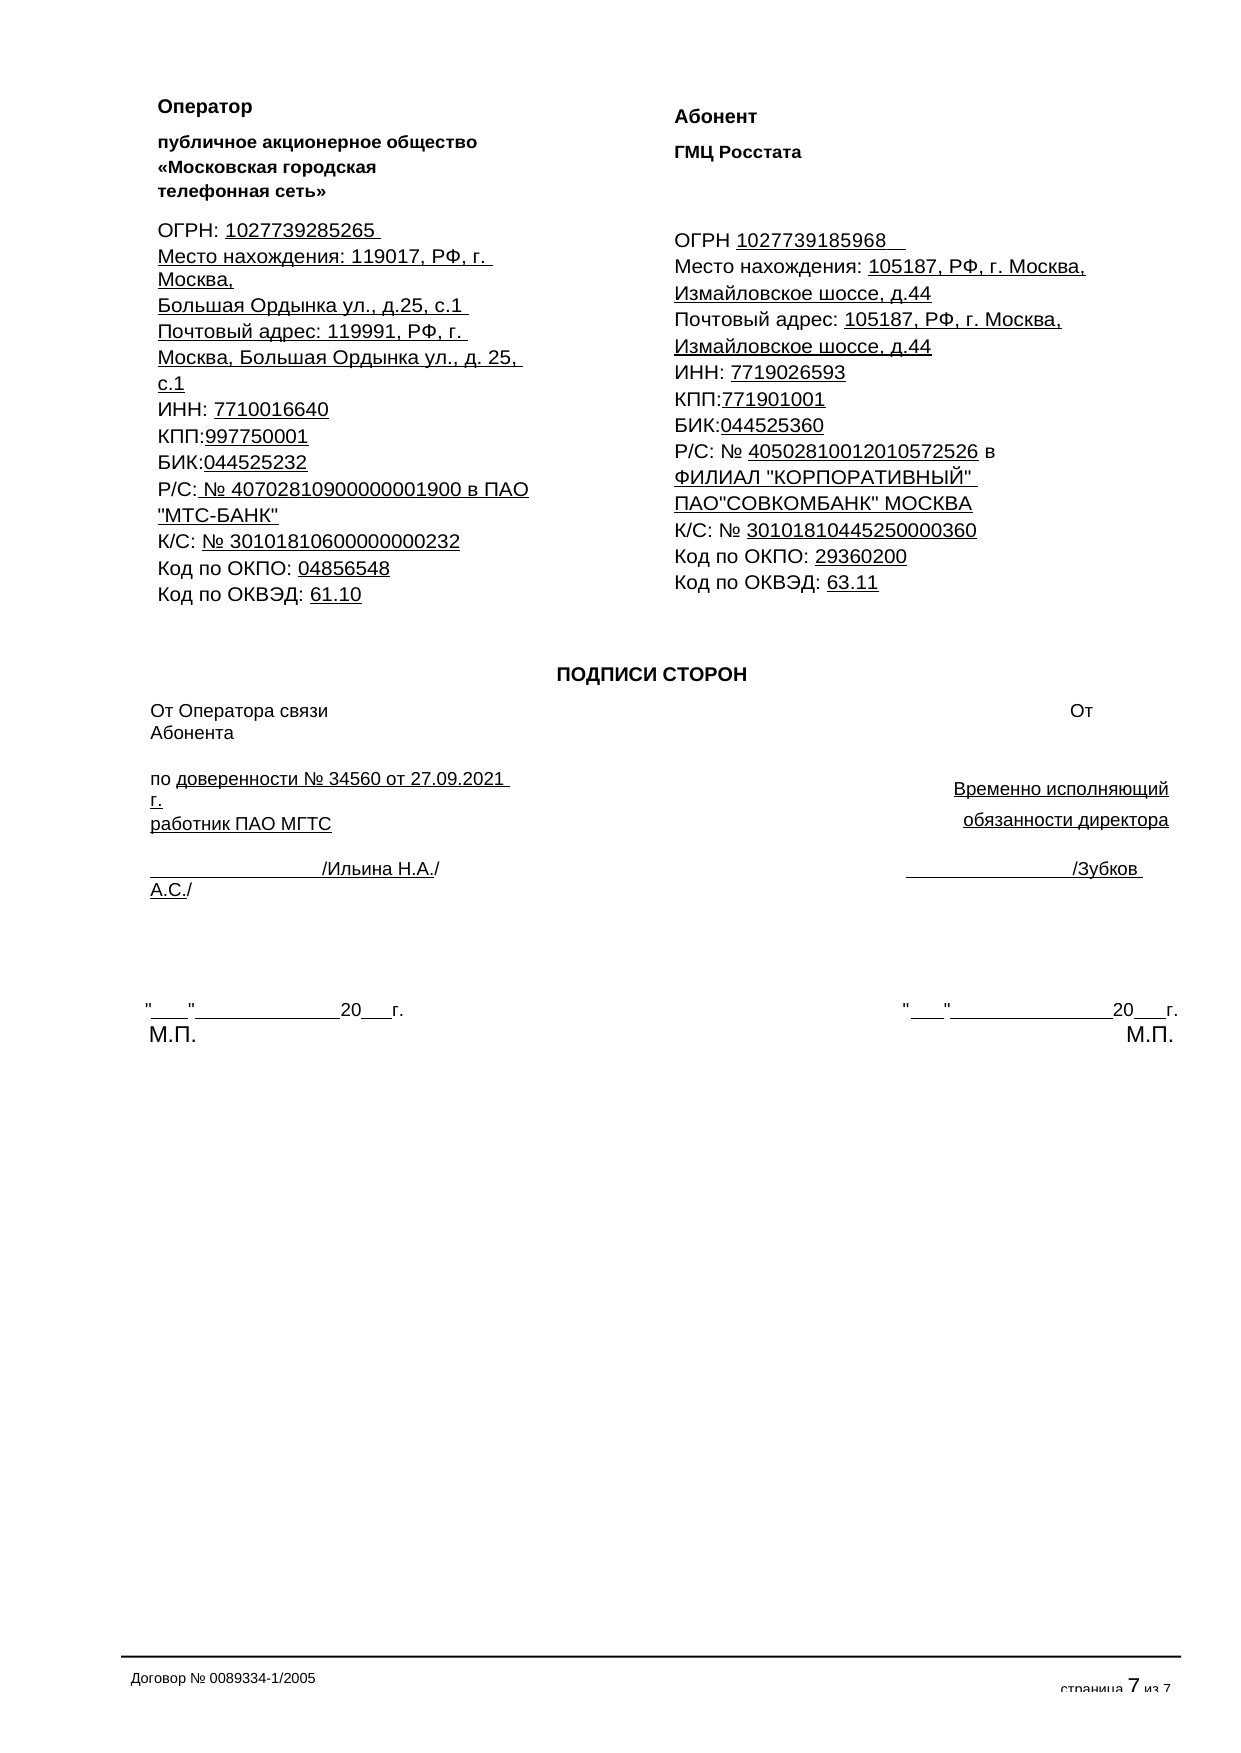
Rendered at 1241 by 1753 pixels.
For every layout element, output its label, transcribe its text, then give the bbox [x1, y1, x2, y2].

text обязанности директора [749, 808, 1182, 830]
text М.П. М.П. [133, 1021, 1182, 1047]
subtitle ПОДПИСИ СТОРОН [138, 663, 1166, 685]
text Измайловское шоссе, д.44 [674, 282, 1182, 304]
text Временно исполняющий [749, 777, 1182, 799]
text ИНН: 7710016640 [157, 398, 567, 421]
text ОГРН 1027739185968 [674, 229, 1182, 252]
text ИНН: 7719026593 [674, 361, 1182, 384]
text Р/С: № 40702810900000001900 в ПАО [157, 477, 567, 500]
text Место нахождения: 105187, РФ, г. Москва, [674, 255, 1182, 278]
text Почтовый адрес: 105187, РФ, г. Москва, [674, 308, 1182, 331]
text «Московская городская телефонная сеть» [157, 157, 489, 202]
text Р/С: № 40502810012010572526 в ФИЛИАЛ "КОРПОРАТИВНЫЙ" ПАО"СОВКОМБАНК" МОСКВА [674, 440, 1071, 515]
text Оператор [157, 94, 567, 117]
text КПП:997750001 [157, 425, 567, 447]
text КПП:771901001 [674, 387, 1182, 410]
text От Оператора связи От Абонента [150, 700, 1182, 743]
text БИК:044525232 [157, 451, 567, 474]
text БИК:044525360 [674, 414, 1182, 436]
text Код по ОКВЭД: 63.11 [674, 571, 1182, 594]
text /Ильина Н.А./ /Зубков А.С./ [150, 858, 1182, 901]
text Код по ОКВЭД: 61.10 [157, 583, 567, 605]
text К/С: № 30101810600000000232 Код по ОКПО: 04856548 [157, 530, 486, 579]
text Место нахождения: 119017, РФ, г. Москва, [157, 245, 567, 290]
text ГМЦ Росстата [674, 142, 1182, 162]
text К/С: № 30101810445250000360 [674, 518, 1182, 541]
text ОГРН: 1027739285265 [157, 218, 567, 241]
text Большая Ордынка ул., д.25, с.1 Почтовый адрес: 119991, РФ, г. Москва, Большая Ордынка ул., д. 25, с.1 [157, 294, 543, 395]
text Код по ОКПО: 29360200 [674, 545, 1182, 568]
text работник ПАО МГТС [150, 813, 515, 834]
text Измайловское шоссе, д.44 [674, 334, 1182, 357]
subtitle Абонент [674, 104, 1182, 127]
text "МТС-БАНК" [157, 504, 567, 527]
text по доверенности № 34560 от 27.09.2021 г. [150, 768, 515, 811]
text публичное акционерное общество [157, 132, 567, 152]
text " " 20 г. " " 20 г. [145, 999, 1182, 1021]
